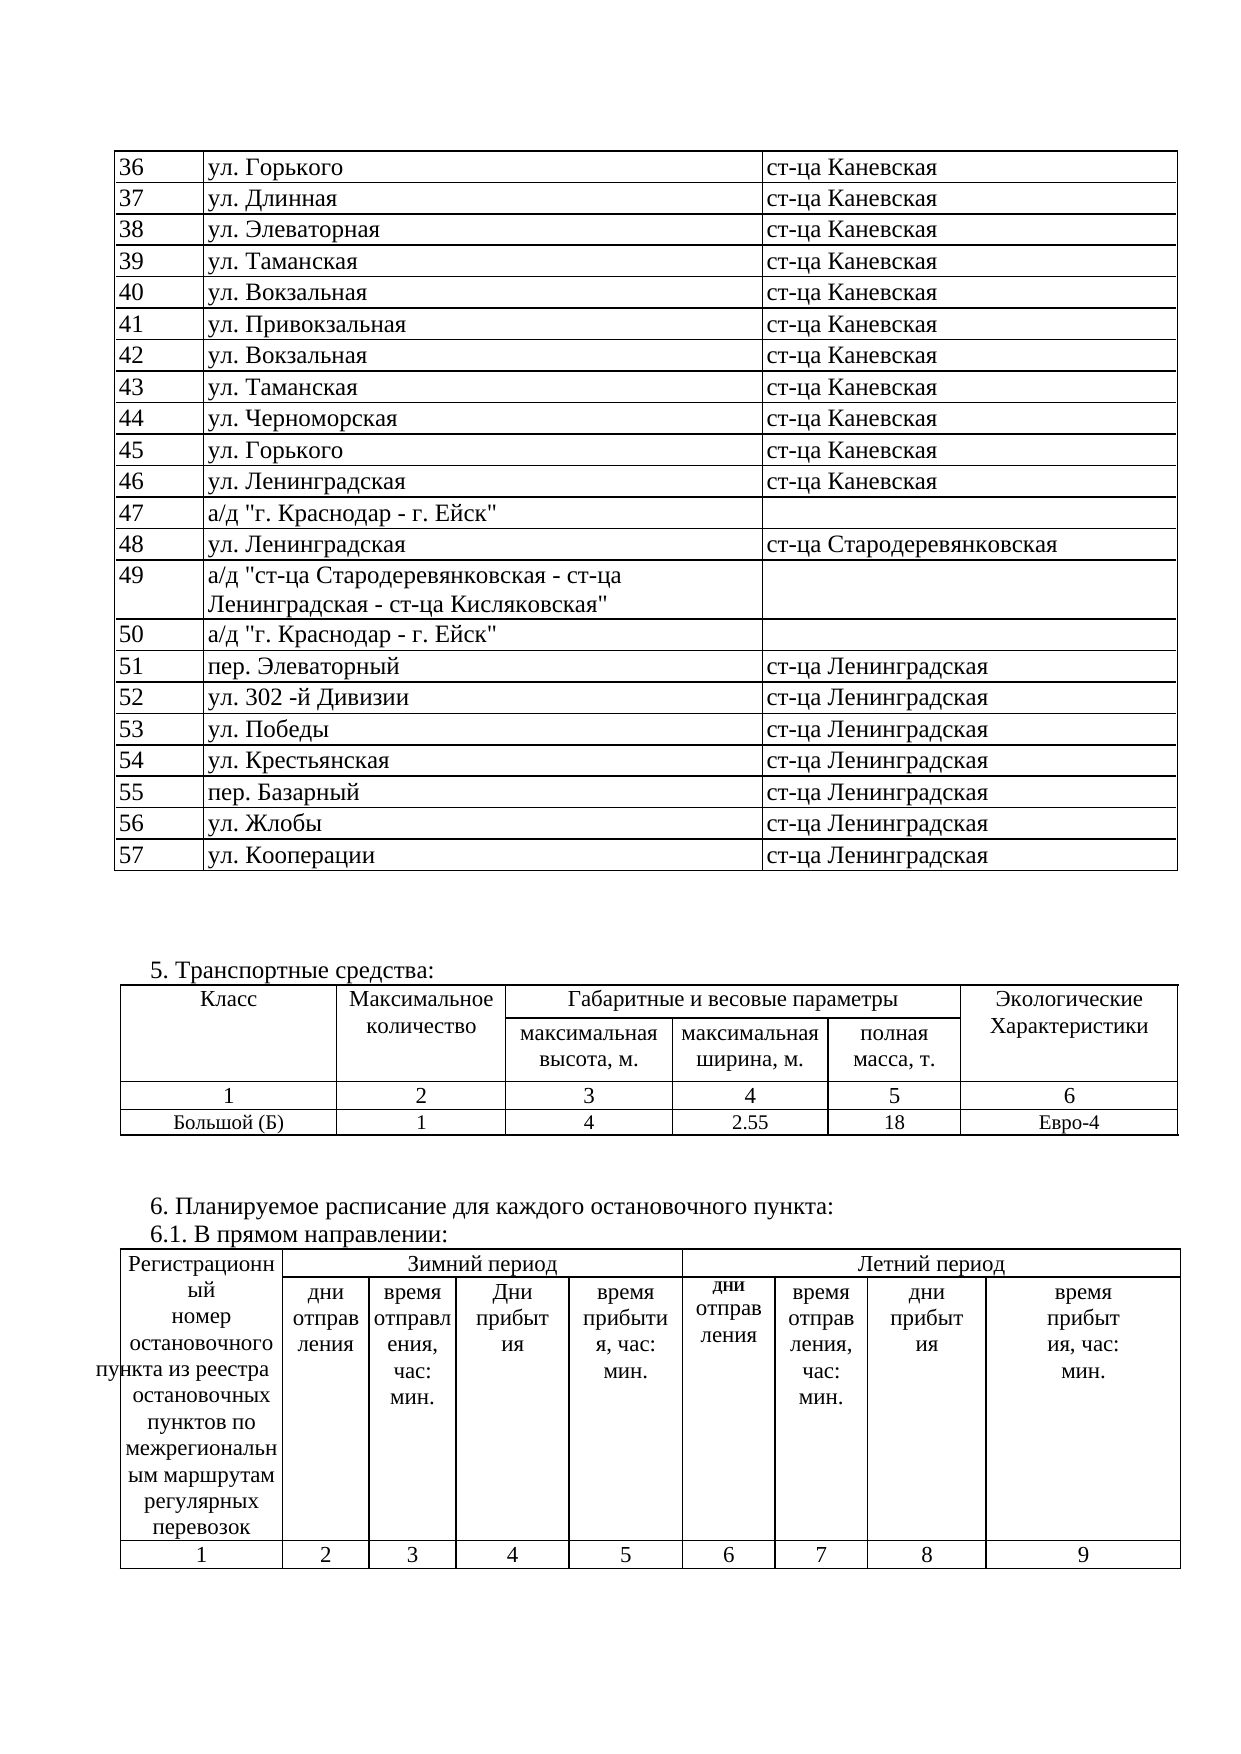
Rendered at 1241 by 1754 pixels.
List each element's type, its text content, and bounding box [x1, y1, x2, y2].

table_cell 4 [457, 1541, 568, 1568]
table_cell 51 [115, 651, 203, 681]
table_cell ул. Ленинградская [204, 529, 762, 559]
table_cell 40 [115, 277, 203, 307]
table_header Максимальное количество [337, 986, 505, 1081]
table_cell Большой (Б) [121, 1110, 336, 1134]
table_cell ул. Вокзальная [204, 277, 762, 307]
table_header Зимний период [283, 1250, 682, 1276]
table_cell максимальная высота, м. [506, 1019, 672, 1081]
table_cell 7 [776, 1541, 867, 1568]
table_cell ст-ца Стародеревянковская [763, 528, 1177, 559]
table_cell 41 [115, 308, 203, 339]
table_cell ст-ца Каневская [763, 339, 1177, 370]
table_cell 36 [115, 152, 203, 181]
table_cell 6 [683, 1541, 774, 1568]
table_cell ул. Таманская [204, 246, 762, 276]
table_cell 4 [673, 1082, 827, 1108]
table_cell 6 [961, 1082, 1177, 1108]
table_cell 37 [115, 183, 203, 213]
table_cell ст-ца Ленинградская [763, 650, 1177, 681]
table_cell 8 [868, 1541, 985, 1568]
table_cell ул. Элеваторная [204, 215, 762, 244]
table_cell 5 [570, 1541, 682, 1568]
table_cell 1 [337, 1110, 505, 1134]
table_cell ул. Привокзальная [204, 309, 762, 339]
table_cell 5 [829, 1082, 960, 1108]
table_cell 18 [829, 1110, 960, 1134]
table_cell 56 [115, 808, 203, 838]
table_header Габаритные и весовые параметры [506, 986, 960, 1017]
table_cell 9 [987, 1541, 1180, 1568]
table_cell ул. Крестьянская [204, 746, 762, 775]
table_cell 3 [506, 1082, 672, 1108]
table_cell ул. Горького [204, 152, 762, 181]
table_cell ст-ца Каневская [763, 152, 1177, 181]
table_cell ст-ца Каневская [763, 370, 1177, 402]
table_cell а/д "г. Краснодар - г. Ейск" [204, 498, 762, 527]
table_cell 4 [506, 1110, 672, 1134]
table_cell ст-ца Каневская [763, 433, 1177, 464]
table_cell ст-ца Ленинградская [763, 838, 1177, 870]
table_cell максимальная ширина, м. [673, 1019, 827, 1081]
table_cell 44 [115, 403, 203, 433]
table_cell 2 [337, 1082, 505, 1108]
table_cell ул. Победы [204, 714, 762, 744]
table_header Экологические Характеристики [961, 986, 1177, 1081]
table_cell ул. Длинная [204, 183, 762, 213]
table_header Летний период [683, 1250, 1180, 1276]
table_cell 55 [115, 776, 203, 807]
table_cell ул. Горького [204, 435, 762, 464]
table_cell 39 [115, 245, 203, 276]
table_cell ст-ца Ленинградская [763, 807, 1177, 838]
table_cell Евро-4 [961, 1110, 1177, 1134]
table_cell дни прибыт ия [868, 1278, 985, 1540]
table_cell 3 [370, 1541, 455, 1568]
table_cell 54 [115, 745, 203, 775]
table_cell дни отправ ления [283, 1278, 368, 1540]
table_cell ул. Жлобы [204, 808, 762, 838]
table_cell 43 [115, 371, 203, 402]
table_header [121, 1250, 282, 1540]
table_cell 47 [115, 497, 203, 527]
table_cell ст-ца Ленинградская [763, 744, 1177, 775]
table_cell ст-ца Каневская [763, 244, 1177, 276]
table_cell 2.55 [673, 1110, 827, 1134]
table_cell ст-ца Каневская [763, 465, 1177, 496]
text 6.1. В прямом направлении: [150, 1219, 1090, 1248]
table_cell ул. Кооперации [204, 840, 762, 870]
table_cell ст-ца Каневская [763, 213, 1177, 244]
table_cell 1 [121, 1541, 282, 1568]
table_cell 46 [115, 466, 203, 496]
table_cell 50 [115, 619, 203, 649]
table_cell ул. Черноморская [204, 403, 762, 433]
table_cell 38 [115, 214, 203, 244]
text 5. Транспортные средства: [150, 955, 1090, 984]
table_cell ст-ца Ленинградская [763, 681, 1177, 712]
table_cell Дни прибыт ия [457, 1278, 568, 1540]
table_cell 48 [115, 529, 203, 559]
table_cell [763, 496, 1177, 527]
table_cell время отправ ления, час: мин. [776, 1278, 867, 1540]
table_cell 52 [115, 682, 203, 712]
table_cell пер. Элеваторный [204, 651, 762, 681]
table_cell 53 [115, 714, 203, 744]
table_cell ДНИ отправ ления [683, 1278, 774, 1540]
table_cell ул. Ленинградская [204, 466, 762, 496]
table_cell ст-ца Каневская [763, 402, 1177, 433]
text 6. Планируемое расписание для каждого остановочного пункта: [150, 1191, 1090, 1219]
table_cell ст-ца Каневская [763, 181, 1177, 213]
table_cell 2 [283, 1541, 368, 1568]
table_cell ул. Вокзальная [204, 340, 762, 370]
table_cell [763, 559, 1177, 618]
table_cell полная масса, т. [829, 1019, 960, 1081]
table_cell время прибыт ия, час: мин. [987, 1278, 1180, 1540]
table_cell а/д "г. Краснодар - г. Ейск" [204, 620, 762, 649]
table_cell ул. 302 -й Дивизии [204, 683, 762, 712]
table_cell ст-ца Каневская [763, 307, 1177, 339]
table_cell ул. Таманская [204, 372, 762, 402]
table_cell пер. Базарный [204, 777, 762, 807]
table_cell ст-ца Ленинградская [763, 775, 1177, 807]
table_cell 57 [115, 839, 203, 870]
table_cell ст-ца Ленинградская [763, 713, 1177, 744]
table_cell 49 [115, 560, 203, 618]
table_header Класс [121, 986, 336, 1081]
table_cell время прибыти я, час: мин. [570, 1278, 682, 1540]
table_cell ст-ца Каневская [763, 276, 1177, 307]
table_cell время отправл ения, час: мин. [370, 1278, 455, 1540]
table_cell 1 [121, 1082, 336, 1108]
table_cell 45 [115, 434, 203, 464]
table_cell [763, 618, 1177, 649]
table_cell а/д "ст-ца Стародеревянковская - ст-ца Ленинградская - ст-ца Кисляковская" [204, 561, 762, 618]
table_cell 42 [115, 340, 203, 370]
